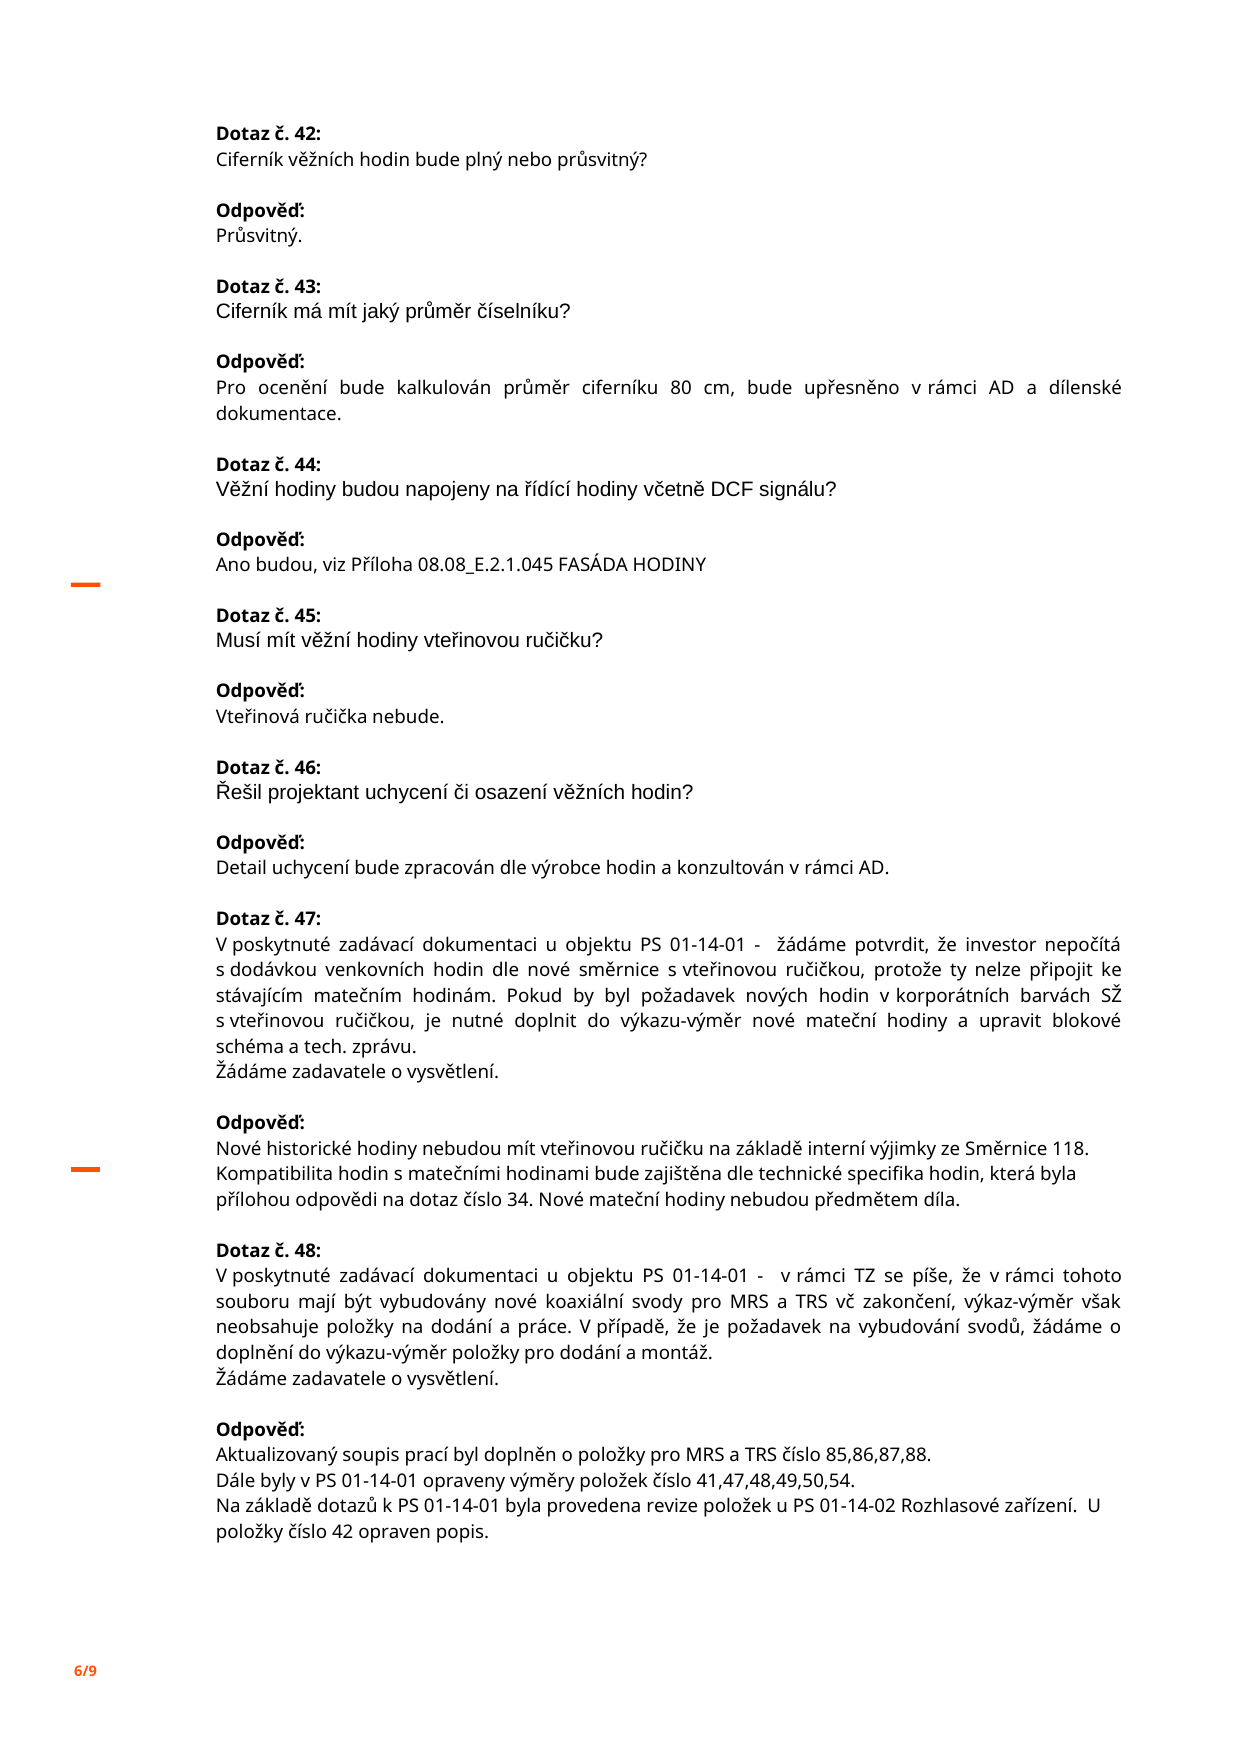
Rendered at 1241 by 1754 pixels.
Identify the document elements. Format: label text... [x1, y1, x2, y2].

text Ciferník má mít jaký průměr číselníku? [216, 299, 1122, 323]
text Řešil projektant uchycení či osazení věžních hodin? [216, 779, 1122, 803]
text Dotaz č. 42: [216, 121, 1122, 146]
text Pro ocenění bude kalkulován průměr ciferníku 80 cm, bude upřesněno v rámci AD a dílenské dokumentace. [216, 374, 1122, 425]
text Odpověď: [216, 829, 1122, 854]
text Dotaz č. 46: [216, 754, 1122, 779]
text Ano budou, viz Příloha 08.08_E.2.1.045 FASÁDA HODINY [216, 551, 1122, 577]
text Dotaz č. 45: [216, 602, 1122, 628]
text Nové historické hodiny nebudou mít vteřinovou ručičku na základě interní výjimky ze Směrnice 118. Kompatibilita hodin s matečními hodinami bude zajištěna dle technické specifika hodin, která byla přílohou odpovědi na dotaz číslo 34. Nové mateční hodiny nebudou předmětem díla. [216, 1135, 1122, 1212]
text Detail uchycení bude zpracován dle výrobce hodin a konzultován v rámci AD. [216, 854, 1122, 880]
text Aktualizovaný soupis prací byl doplněn o položky pro MRS a TRS číslo 85,86,87,88. [216, 1441, 1122, 1467]
text Dále byly v PS 01-14-01 opraveny výměry položek číslo 41,47,48,49,50,54. [216, 1467, 1122, 1492]
list V poskytnuté zadávací dokumentaci u objektu PS 01-14-01 - žádáme potvrdit, že investor nepočítá s dodávkou venkovních hodin dle nové směrnice s vteřinovou ručičkou, protože ty nelze připojit ke stávajícím matečním hodinám. Pokud by byl požadavek nových hodin v korporátních barvách SŽ s vteřinovou ručičkou, je nutné doplnit do výkazu-výměr nové mateční hodiny a upravit blokové schéma a tech. zprávu. [216, 931, 1122, 1059]
list Žádáme zadavatele o vysvětlení. [216, 1365, 1122, 1390]
text Vteřinová ručička nebude. [216, 703, 1122, 728]
text Odpověď: [216, 1110, 1122, 1135]
text Dotaz č. 47: [216, 906, 1122, 931]
text Odpověď: [216, 197, 1122, 223]
text Věžní hodiny budou napojeny na řídící hodiny včetně DCF signálu? [216, 476, 1122, 500]
text Na základě dotazů k PS 01-14-01 byla provedena revize položek u PS 01-14-02 Rozhlasové zařízení. U položky číslo 42 opraven popis. [216, 1492, 1122, 1543]
text Dotaz č. 48: [216, 1237, 1122, 1263]
list Žádáme zadavatele o vysvětlení. [216, 1059, 1122, 1084]
text Průsvitný. [216, 223, 1122, 248]
list V poskytnuté zadávací dokumentaci u objektu PS 01-14-01 - v rámci TZ se píše, že v rámci tohoto souboru mají být vybudovány nové koaxiální svody pro MRS a TRS vč zakončení, výkaz-výměr však neobsahuje položky na dodání a práce. V případě, že je požadavek na vybudování svodů, žádáme o doplnění do výkazu-výměr položky pro dodání a montáž. [216, 1263, 1122, 1365]
text Odpověď: [216, 349, 1122, 374]
text Odpověď: [216, 1416, 1122, 1441]
text Musí mít věžní hodiny vteřinovou ručičku? [216, 628, 1122, 652]
text Ciferník věžních hodin bude plný nebo průsvitný? [216, 146, 1122, 172]
text Dotaz č. 43: [216, 274, 1122, 299]
text Odpověď: [216, 526, 1122, 551]
text Odpověď: [216, 677, 1122, 703]
text Dotaz č. 44: [216, 451, 1122, 476]
